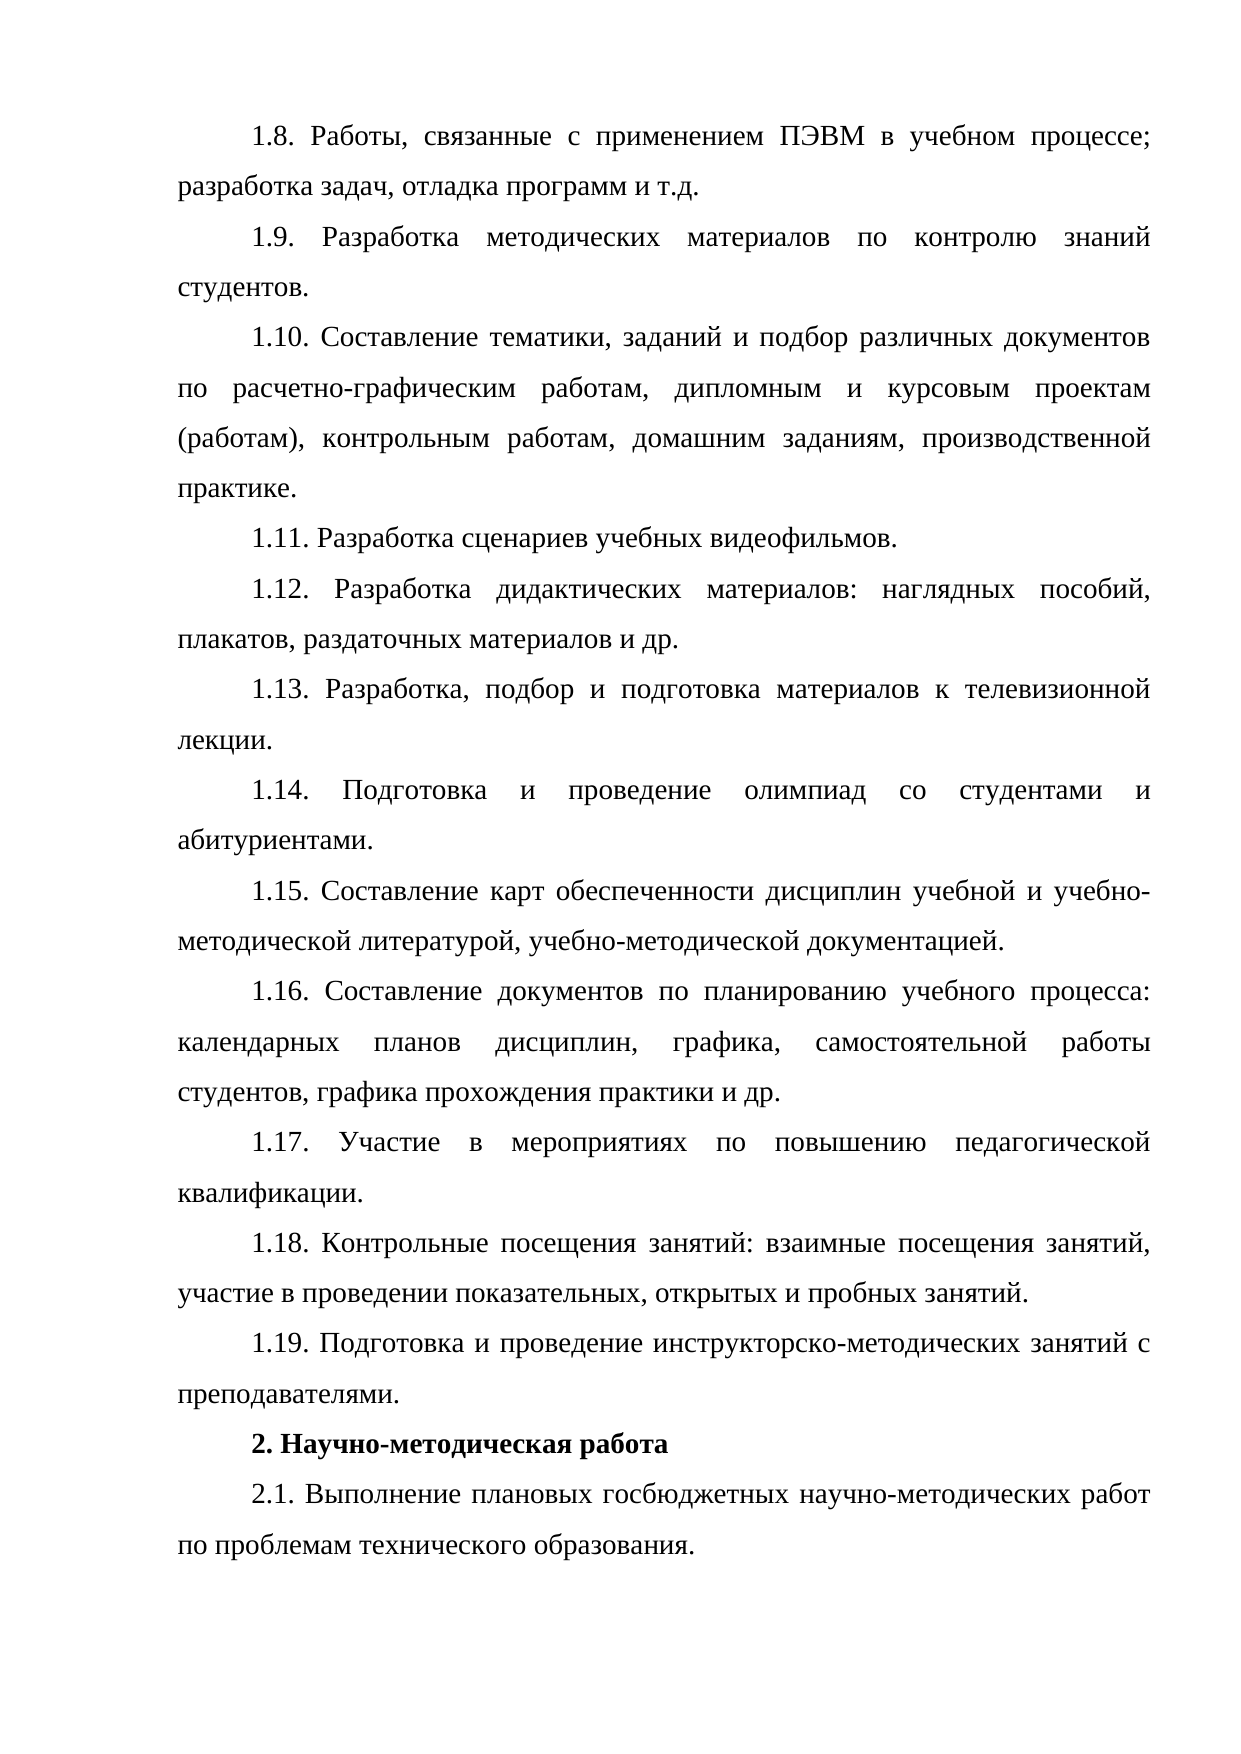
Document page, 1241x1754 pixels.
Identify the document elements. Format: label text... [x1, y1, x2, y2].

text 1.17. Участие в мероприятиях по повышению педагогической квалификации. [177, 1124, 1152, 1208]
text 1.13. Разработка, подбор и подготовка материалов к телевизионной лекции. [177, 672, 1152, 755]
text 1.9. Разработка методических материалов по контролю знаний студентов. [177, 219, 1152, 303]
text 1.19. Подготовка и проведение инструкторско-методических занятий с преподавателями. [177, 1326, 1152, 1409]
text 1.10. Составление тематики, заданий и подбор различных документов по расчетно-графическим работам, дипломным и курсовым проектам (работам), контрольным работам, домашним заданиям, производственной практике. [177, 319, 1152, 504]
text 1.12. Разработка дидактических материалов: наглядных пособий, плакатов, раздаточных материалов и др. [177, 571, 1152, 655]
text 1.11. Разработка сценариев учебных видеофильмов. [177, 521, 1152, 554]
text 1.14. Подготовка и проведение олимпиад со студентами и абитуриентами. [177, 772, 1152, 856]
text 1.8. Работы, связанные с применением ПЭВМ в учебном процессе; разработка задач, отладка программ и т.д. [177, 118, 1152, 202]
text 2.1. Выполнение плановых госбюджетных научно-методических работ по проблемам технического образования. [177, 1477, 1152, 1560]
text 1.18. Контрольные посещения занятий: взаимные посещения занятий, участие в проведении показательных, открытых и пробных занятий. [177, 1225, 1152, 1309]
text 2. Научно-методическая работа [177, 1426, 1152, 1460]
text 1.15. Составление карт обеспеченности дисциплин учебной и учебно-методической литературой, учебно-методической документацией. [177, 873, 1152, 957]
text 1.16. Составление документов по планированию учебного процесса: календарных планов дисциплин, графика, самостоятельной работы студентов, графика прохождения практики и др. [177, 973, 1152, 1108]
